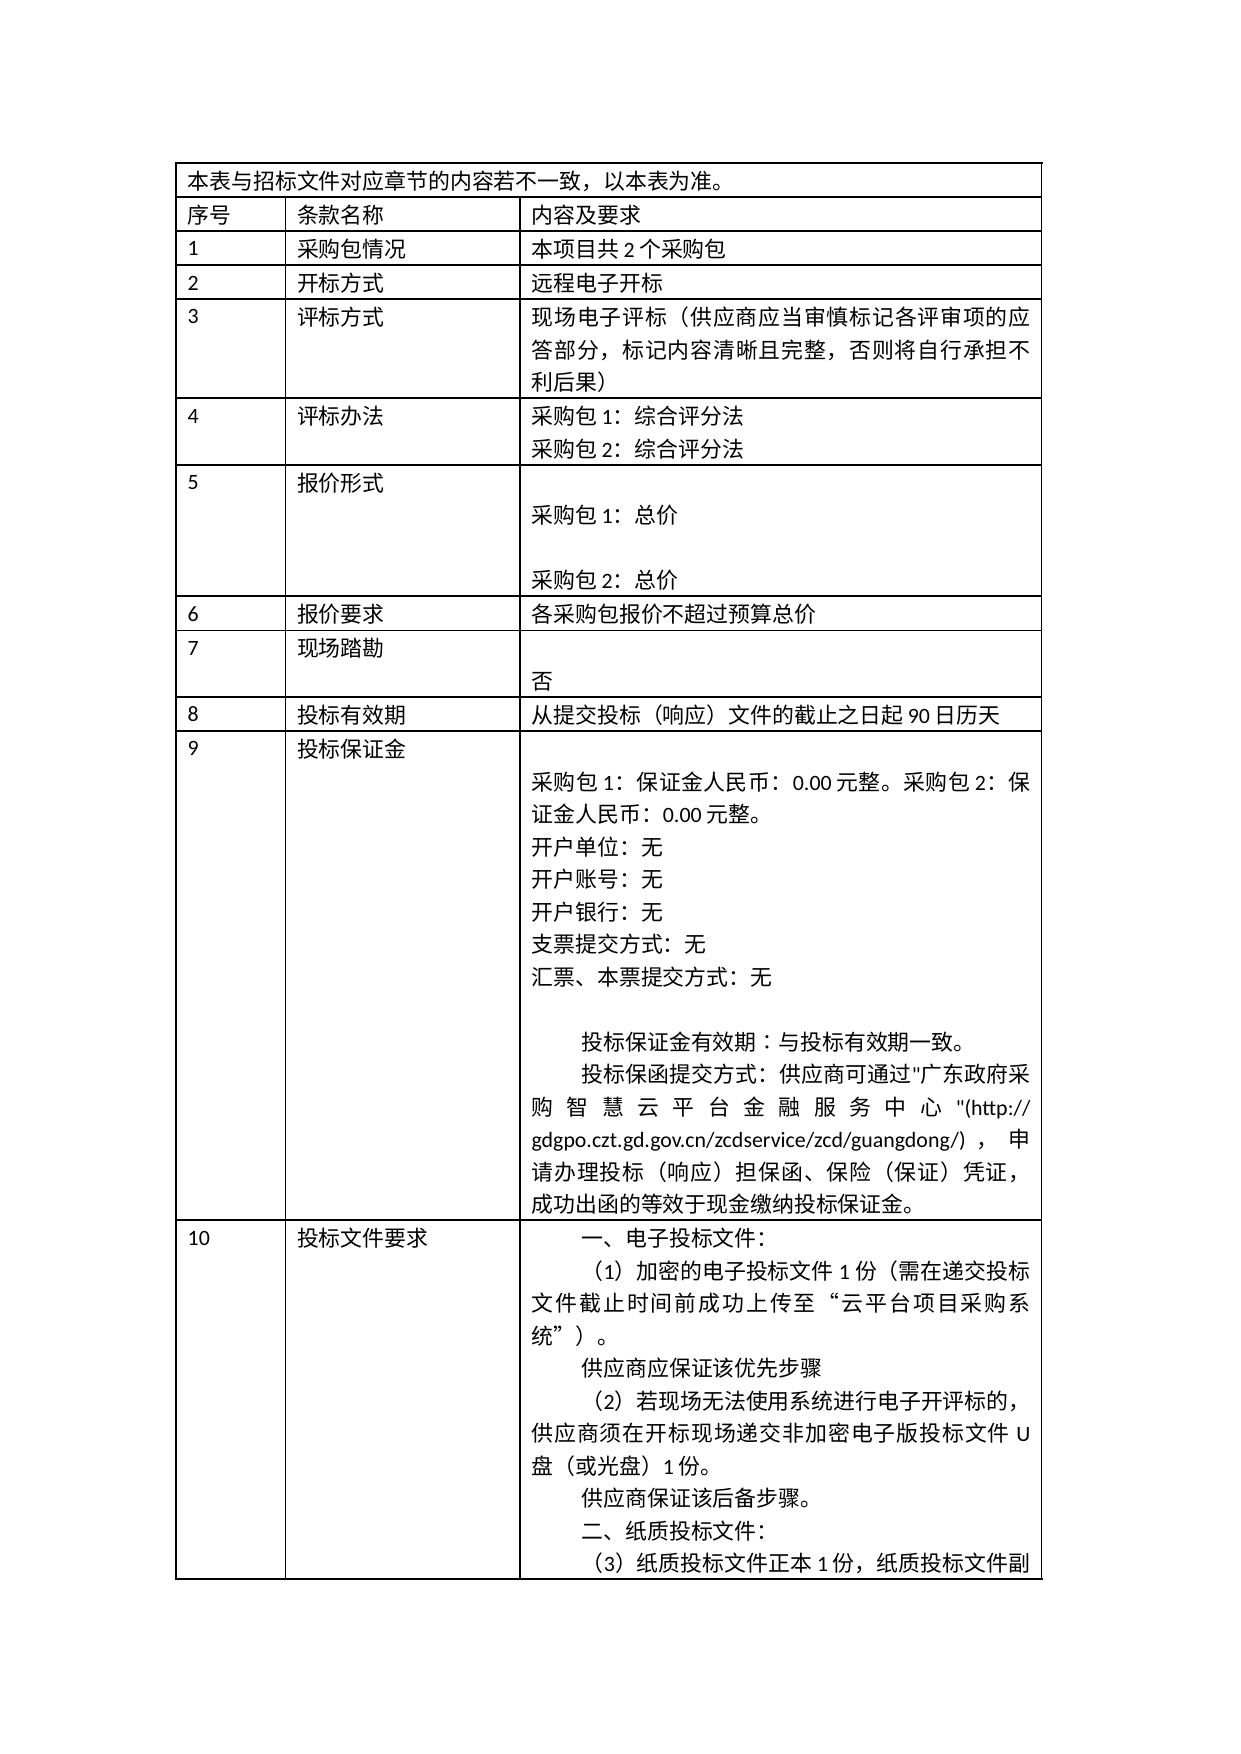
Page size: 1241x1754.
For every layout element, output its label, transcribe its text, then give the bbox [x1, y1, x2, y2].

table_cell 采购包1：综合评分法 采购包2：综合评分法 [521, 399, 1041, 464]
table_cell 采购包1：保证金人民币：0.00元整。采购包2：保证金人民币：0.00元整。 开户单位：无 开户账号：无 开户银行：无 支票提交方式：无 汇票、本票提交方式：无 投标保证金有效期∶与投标有效期一致。 投标保函提交方式：供应商可通过"广东政府采购智慧云平台金融服务中心"(http://gdgpo.czt.gd.gov.cn/zcdservice/zcd/guangdong/)，申请办理投标（响应）担保函、保险（保证）凭证，成功出函的等效于现金缴纳投标保证金。 [521, 732, 1041, 1219]
table_cell 3 [177, 300, 285, 397]
table_cell 远程电子开标 [521, 266, 1041, 298]
table_cell 6 [177, 597, 285, 629]
table_cell 7 [177, 631, 285, 696]
table_cell 采购包1：总价 采购包2：总价 [521, 466, 1041, 595]
table_cell 10 [177, 1221, 285, 1578]
table_cell 投标文件要求 [286, 1221, 519, 1578]
table_cell 报价要求 [286, 597, 519, 629]
table_cell 内容及要求 [521, 198, 1041, 230]
table_cell 否 [521, 631, 1041, 696]
table_cell 本项目共2个采购包 [521, 232, 1041, 264]
table_cell 现场踏勘 [286, 631, 519, 696]
table_cell 2 [177, 266, 285, 298]
table_cell 报价形式 [286, 466, 519, 595]
table_cell 评标办法 [286, 399, 519, 464]
table_cell 9 [177, 732, 285, 1219]
table_cell 各采购包报价不超过预算总价 [521, 597, 1041, 629]
table_cell 开标方式 [286, 266, 519, 298]
table_cell 采购包情况 [286, 232, 519, 264]
table_cell 评标方式 [286, 300, 519, 397]
table_header 本表与招标文件对应章节的内容若不一致，以本表为准。 [177, 164, 1041, 196]
table_cell 投标有效期 [286, 698, 519, 730]
table_cell 1 [177, 232, 285, 264]
table_cell 5 [177, 466, 285, 595]
table_cell 条款名称 [286, 198, 519, 230]
table_cell 现场电子评标（供应商应当审慎标记各评审项的应答部分，标记内容清晰且完整，否则将自行承担不利后果） [521, 300, 1041, 397]
table_cell 投标保证金 [286, 732, 519, 1219]
table_cell 序号 [177, 198, 285, 230]
table_cell 从提交投标（响应）文件的截止之日起90日历天 [521, 698, 1041, 730]
table_cell 4 [177, 399, 285, 464]
table_cell 8 [177, 698, 285, 730]
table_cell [521, 1221, 1041, 1578]
